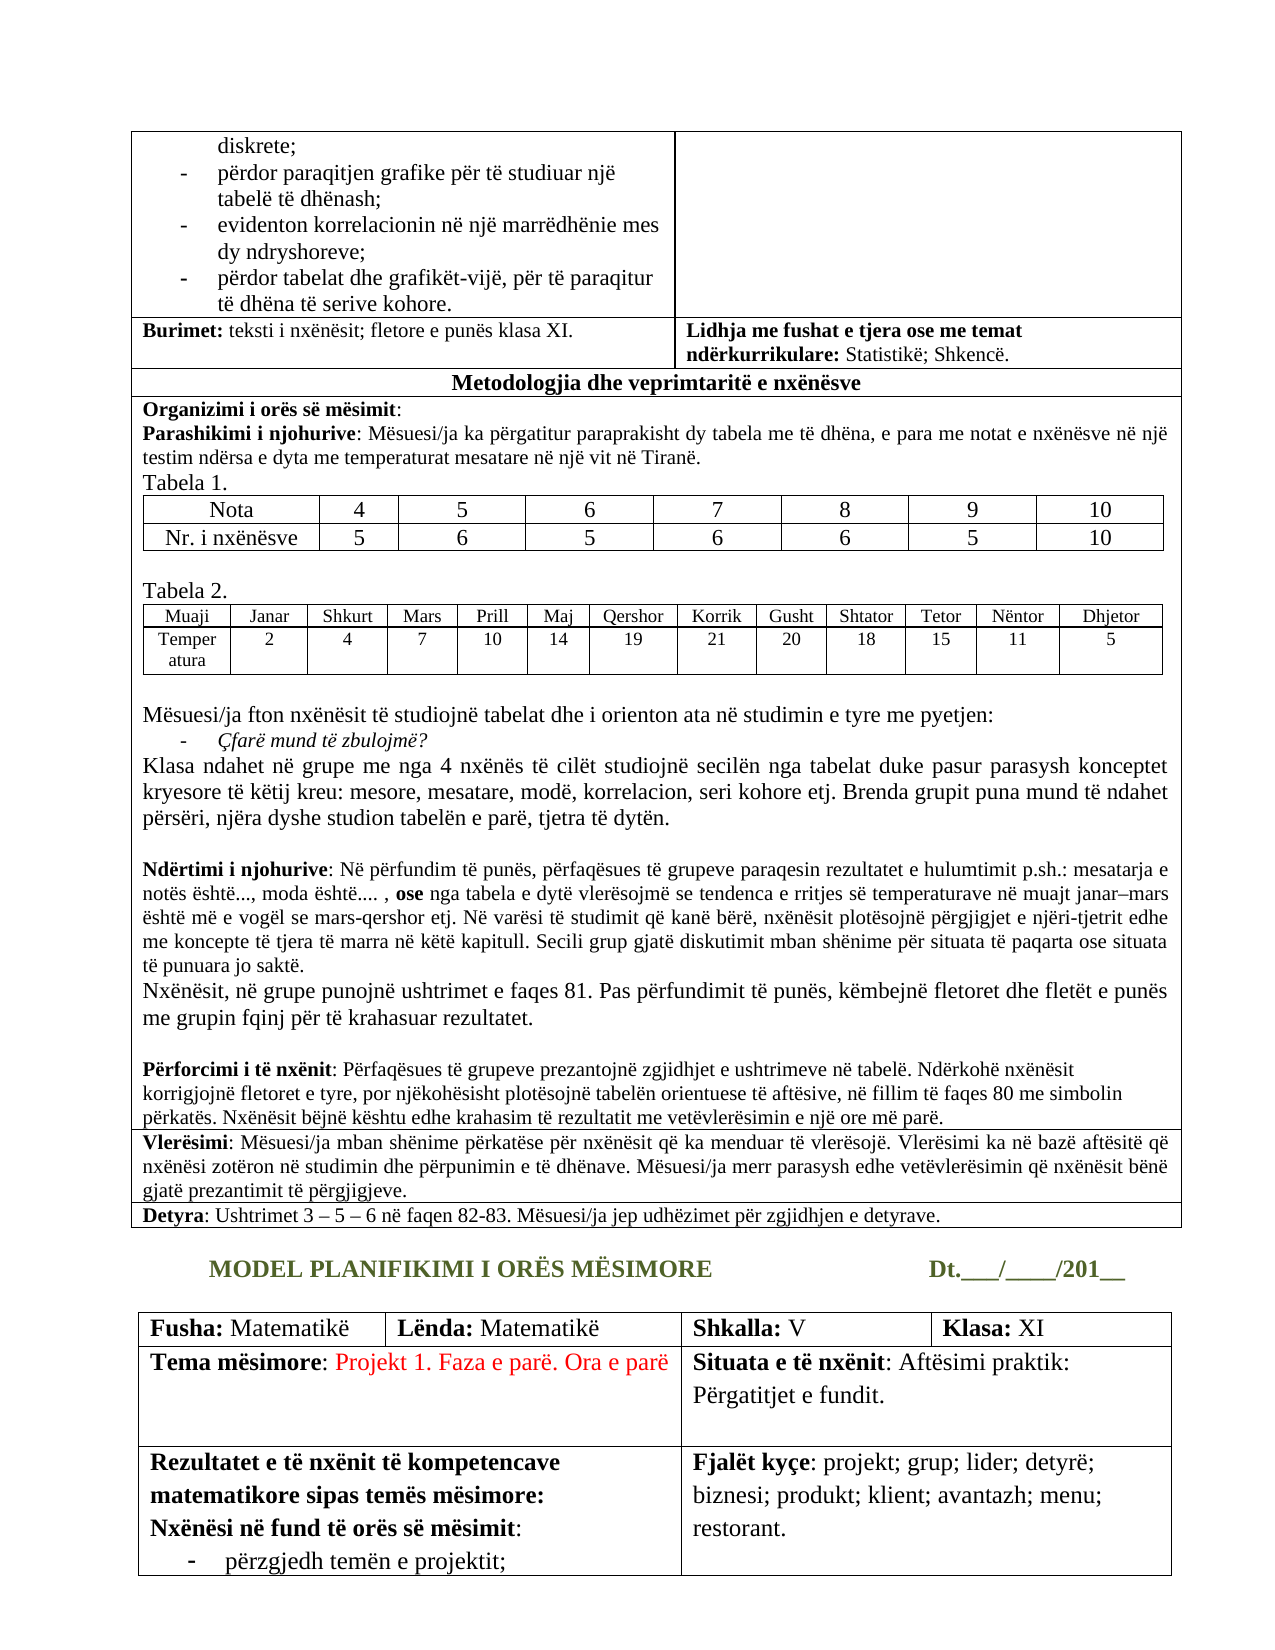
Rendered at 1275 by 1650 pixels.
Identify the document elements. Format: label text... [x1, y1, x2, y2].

text MODEL PLANIFIKIMI I ORËS MËSIMORE Dt.___/____/201__ [150, 1254, 1125, 1312]
table_header Lënda: Matematikë [386, 1313, 681, 1346]
table_cell Detyra: Ushtrimet 3 – 5 – 6 në faqen 82-83. Mësuesi/ja jep udhëzimet për zgjidhjen e detyrave. [132, 1203, 1181, 1227]
table_cell Burimet: teksti i nxënësit; fletore e punës klasa XI. [132, 318, 674, 368]
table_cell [682, 1447, 1171, 1574]
table_cell Metodologjia dhe veprimtaritë e nxënësve [132, 369, 1181, 396]
table_cell Tema mësimore: Projekt 1. Faza e parë. Ora e parë [139, 1347, 681, 1446]
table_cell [139, 1447, 681, 1574]
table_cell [132, 132, 674, 317]
table_cell Vlerësimi: Mësuesi/ja mban shënime përkatëse për nxënësit që ka menduar të vlerësojë. Vlerësimi ka në bazë aftësitë që nxënësi zotëron në studimin dhe përpunimin e të dhënave. Mësuesi/ja merr parasysh edhe vetëvlerësimin që nxënësit bënë gjatë prezantimit të përgjigjeve. [132, 1130, 1181, 1202]
table_cell Lidhja me fushat e tjera ose me temat ndërkurrikulare: Statistikë; Shkencë. [676, 318, 1181, 368]
table_cell Situata e të nxënit: Aftësimi praktik: Përgatitjet e fundit. [682, 1347, 1171, 1446]
table_header Shkalla: V [682, 1313, 931, 1346]
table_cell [676, 132, 1181, 317]
table_header Klasa: XI [932, 1313, 1171, 1346]
table_cell Organizimi i orës së mësimit: Parashikimi i njohurive: Mësuesi/ja ka përgatitur paraprakisht dy tabela me të dhëna, e para me notat e nxënësve në një testim ndërsa e dyta me temperaturat mesatare në një vit në Tiranë. Tabela 1. Tabela 2. Mësuesi/ja fton nxënësit të studiojnë tabelat dhe i orienton ata në studimin e tyre me pyetjen: Çfarë mund të zbulojmë? Klasa ndahet në grupe me nga 4 nxënës të cilët studiojnë secilën nga tabelat duke pasur parasysh konceptet kryesore të këtij kreu: mesore, mesatare, modë, korrelacion, seri kohore etj. Brenda grupit puna mund të ndahet përsëri, njëra dyshe studion tabelën e parë, tjetra të dytën. Ndërtimi i njohurive: Në përfundim të punës, përfaqësues të grupeve paraqesin rezultatet e hulumtimit p.sh.: mesatarja e notës është..., moda është.... , ose nga tabela e dytë vlerësojmë se tendenca e rritjes së temperaturave në muajt janar–mars është më e vogël se mars-qershor etj. Në varësi të studimit që kanë bërë, nxënësit plotësojnë përgjigjet e njëri-tjetrit edhe me koncepte të tjera të marra në këtë kapitull. Secili grup gjatë diskutimit mban shënime për situata të paqarta ose situata të punuara jo saktë. Nxënësit, në grupe punojnë ushtrimet e faqes 81. Pas përfundimit të punës, këmbejnë fletoret dhe fletët e punës me grupin fqinj për të krahasuar rezultatet. Përforcimi i të nxënit: Përfaqësues të grupeve prezantojnë zgjidhjet e ushtrimeve në tabelë. Ndërkohë nxënësit korrigjojnë fletoret e tyre, por njëkohësisht plotësojnë tabelën orientuese të aftësive, në fillim të faqes 80 me simbolin përkatës. Nxënësit bëjnë kështu edhe krahasim të rezultatit me vetëvlerësimin e një ore më parë. [132, 397, 1181, 1129]
table_header Fusha: Matematikë [139, 1313, 385, 1346]
